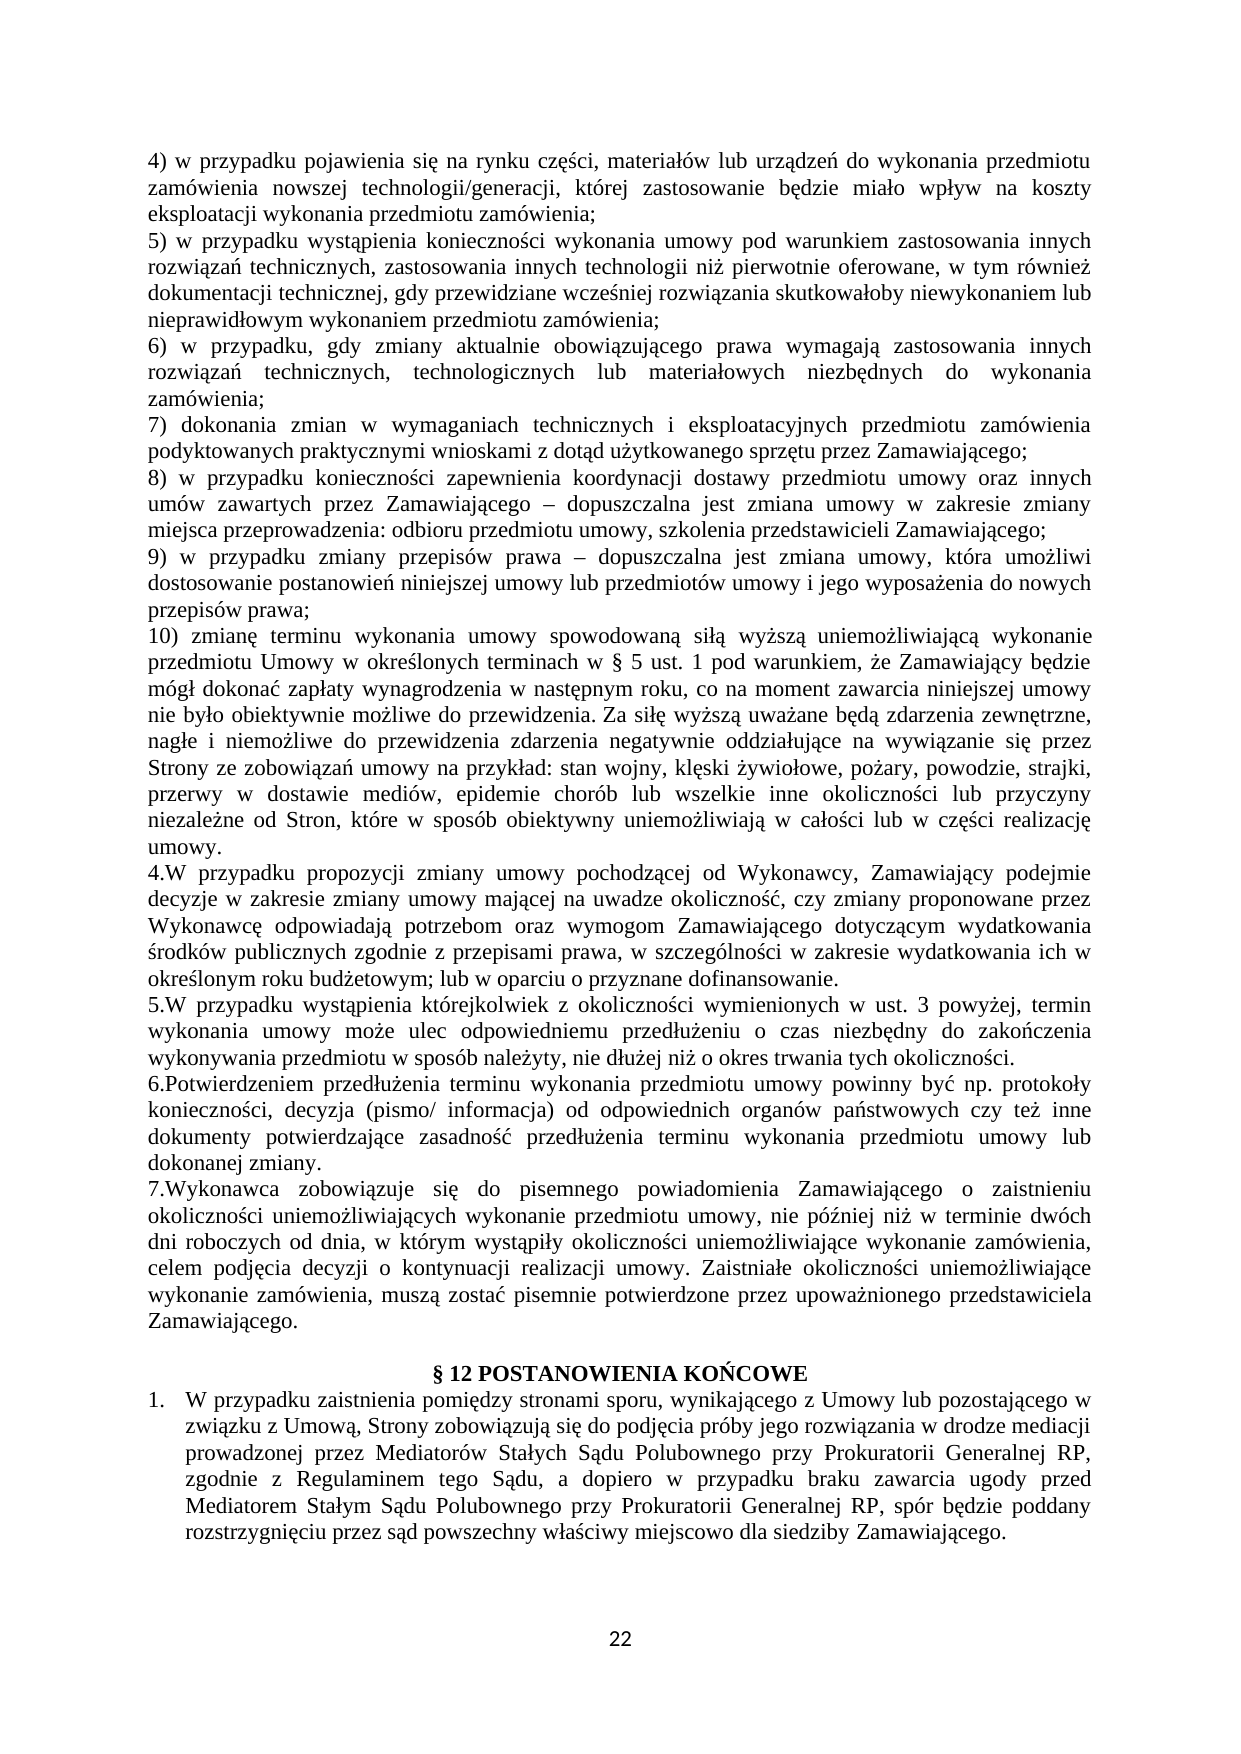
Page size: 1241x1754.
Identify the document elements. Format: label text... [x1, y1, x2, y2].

text 9) w przypadku zmiany przepisów prawa – dopuszczalna jest zmiana umowy, która umożliwi dostosowanie postanowień niniejszej umowy lub przedmiotów umowy i jego wyposażenia do nowych przepisów prawa; [148, 543, 1093, 622]
text § 12 POSTANOWIENIA KOŃCOWE [148, 1360, 1093, 1386]
text 4.W przypadku propozycji zmiany umowy pochodzącej od Wykonawcy, Zamawiający podejmie decyzje w zakresie zmiany umowy mającej na uwadze okoliczność, czy zmiany proponowane przez Wykonawcę odpowiadają potrzebom oraz wymogom Zamawiającego dotyczącym wydatkowania środków publicznych zgodnie z przepisami prawa, w szczególności w zakresie wydatkowania ich w określonym roku budżetowym; lub w oparciu o przyznane dofinansowanie. [148, 859, 1093, 991]
text 7) dokonania zmian w wymaganiach technicznych i eksploatacyjnych przedmiotu zamówienia podyktowanych praktycznymi wnioskami z dotąd użytkowanego sprzętu przez Zamawiającego; [148, 411, 1093, 464]
text 6) w przypadku, gdy zmiany aktualnie obowiązującego prawa wymagają zastosowania innych rozwiązań technicznych, technologicznych lub materiałowych niezbędnych do wykonania zamówienia; [148, 332, 1093, 411]
text 5.W przypadku wystąpienia którejkolwiek z okoliczności wymienionych w ust. 3 powyżej, termin wykonania umowy może ulec odpowiedniemu przedłużeniu o czas niezbędny do zakończenia wykonywania przedmiotu w sposób należyty, nie dłużej niż o okres trwania tych okoliczności. [148, 991, 1093, 1070]
text 8) w przypadku konieczności zapewnienia koordynacji dostawy przedmiotu umowy oraz innych umów zawartych przez Zamawiającego – dopuszczalna jest zmiana umowy w zakresie zmiany miejsca przeprowadzenia: odbioru przedmiotu umowy, szkolenia przedstawicieli Zamawiającego; [148, 464, 1093, 543]
text 4) w przypadku pojawienia się na rynku części, materiałów lub urządzeń do wykonania przedmiotu zamówienia nowszej technologii/generacji, której zastosowanie będzie miało wpływ na koszty eksploatacji wykonania przedmiotu zamówienia; [148, 148, 1093, 227]
text 7.Wykonawca zobowiązuje się do pisemnego powiadomienia Zamawiającego o zaistnieniu okoliczności uniemożliwiających wykonanie przedmiotu umowy, nie później niż w terminie dwóch dni roboczych od dnia, w którym wystąpiły okoliczności uniemożliwiające wykonanie zamówienia, celem podjęcia decyzji o kontynuacji realizacji umowy. Zaistniałe okoliczności uniemożliwiające wykonanie zamówienia, muszą zostać pisemnie potwierdzone przez upoważnionego przedstawiciela Zamawiającego. [148, 1175, 1093, 1333]
text 6.Potwierdzeniem przedłużenia terminu wykonania przedmiotu umowy powinny być np. protokoły konieczności, decyzja (pismo/ informacja) od odpowiednich organów państwowych czy też inne dokumenty potwierdzające zasadność przedłużenia terminu wykonania przedmiotu umowy lub dokonanej zmiany. [148, 1070, 1093, 1175]
text 5) w przypadku wystąpienia konieczności wykonania umowy pod warunkiem zastosowania innych rozwiązań technicznych, zastosowania innych technologii niż pierwotnie oferowane, w tym również dokumentacji technicznej, gdy przewidziane wcześniej rozwiązania skutkowałoby niewykonaniem lub nieprawidłowym wykonaniem przedmiotu zamówienia; [148, 227, 1093, 332]
text 10) zmianę terminu wykonania umowy spowodowaną siłą wyższą uniemożliwiającą wykonanie przedmiotu Umowy w określonych terminach w § 5 ust. 1 pod warunkiem, że Zamawiający będzie mógł dokonać zapłaty wynagrodzenia w następnym roku, co na moment zawarcia niniejszej umowy nie było obiektywnie możliwe do przewidzenia. Za siłę wyższą uważane będą zdarzenia zewnętrzne, nagłe i niemożliwe do przewidzenia zdarzenia negatywnie oddziałujące na wywiązanie się przez Strony ze zobowiązań umowy na przykład: stan wojny, klęski żywiołowe, pożary, powodzie, strajki, przerwy w dostawie mediów, epidemie chorób lub wszelkie inne okoliczności lub przyczyny niezależne od Stron, które w sposób obiektywny uniemożliwiają w całości lub w części realizację umowy. [148, 622, 1093, 859]
list W przypadku zaistnienia pomiędzy stronami sporu, wynikającego z Umowy lub pozostającego w związku z Umową, Strony zobowiązują się do podjęcia próby jego rozwiązania w drodze mediacji prowadzonej przez Mediatorów Stałych Sądu Polubownego przy Prokuratorii Generalnej RP, zgodnie z Regulaminem tego Sądu, a dopiero w przypadku braku zawarcia ugody przed Mediatorem Stałym Sądu Polubownego przy Prokuratorii Generalnej RP, spór będzie poddany rozstrzygnięciu przez sąd powszechny właściwy miejscowo dla siedziby Zamawiającego. [148, 1386, 1093, 1544]
